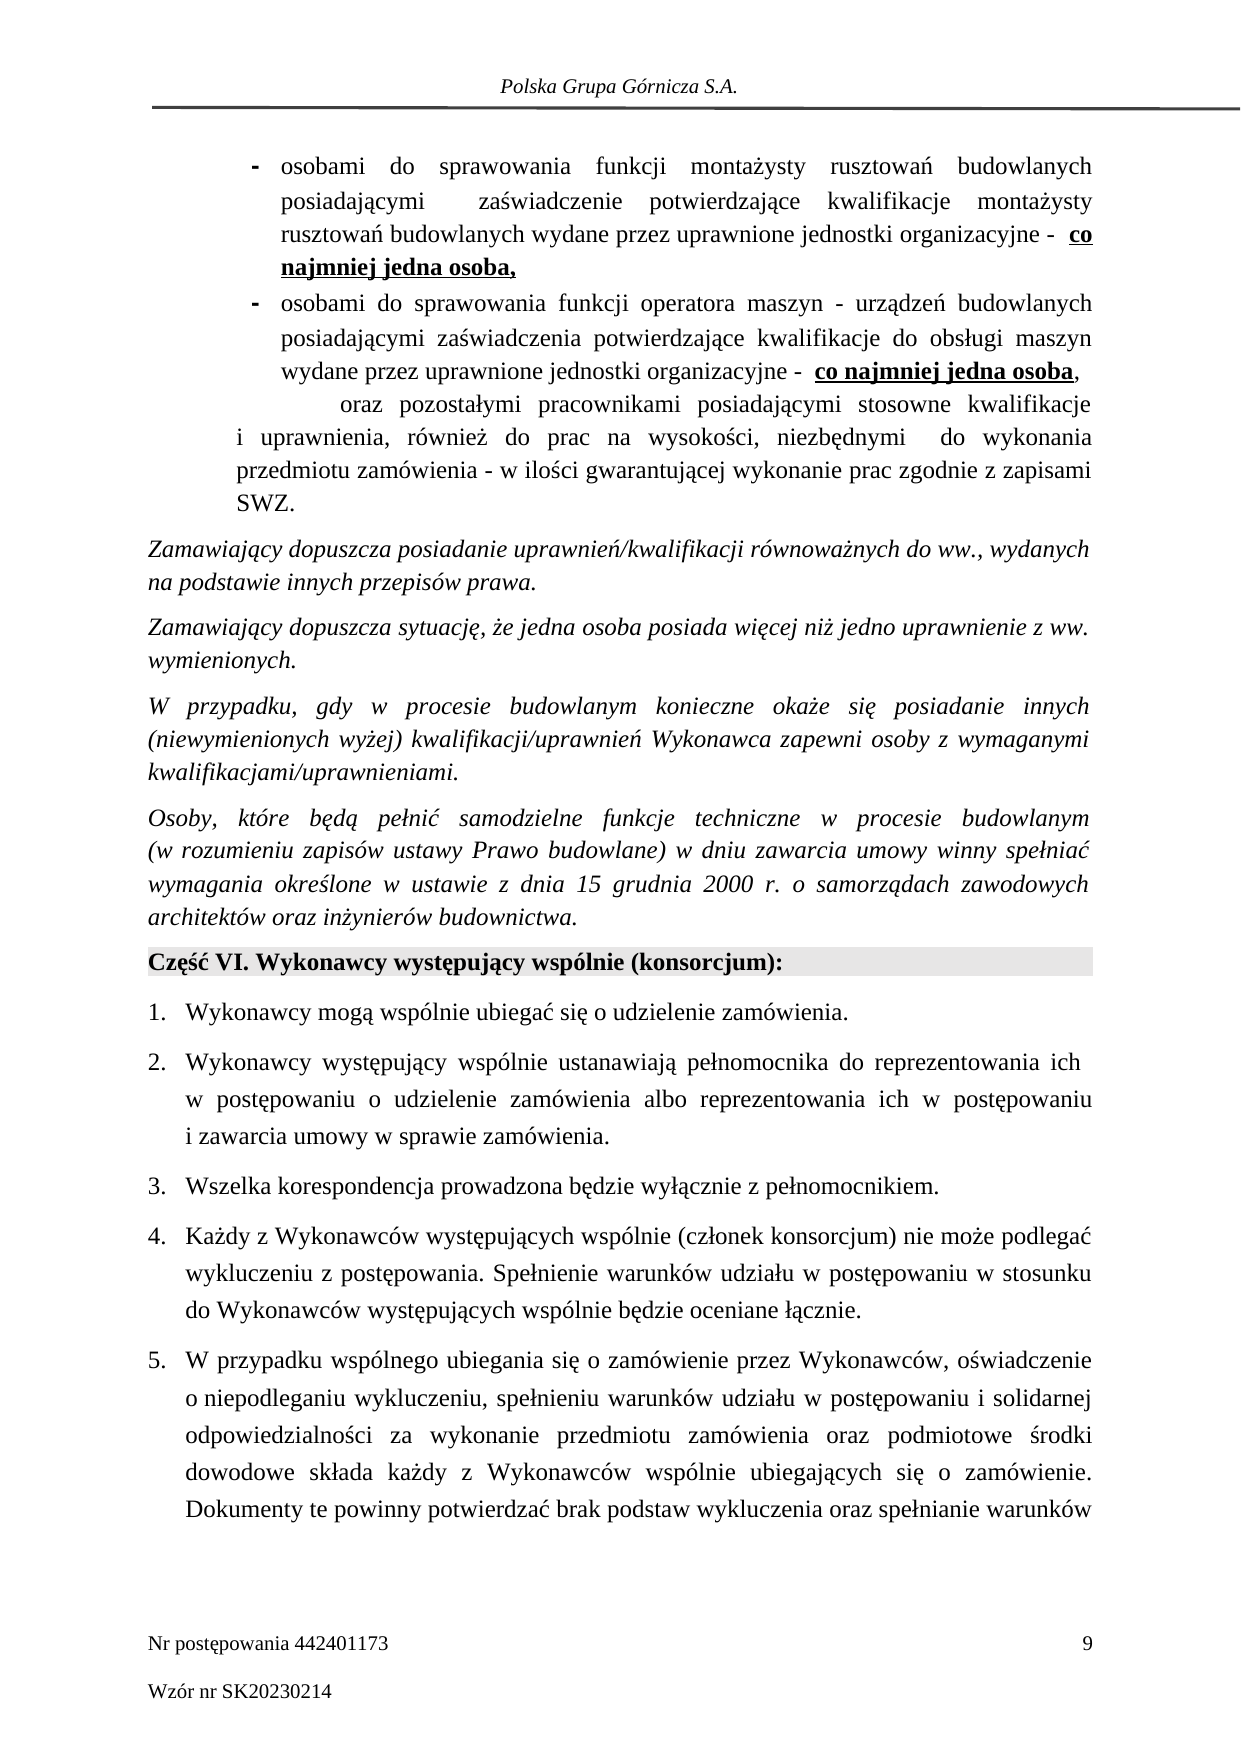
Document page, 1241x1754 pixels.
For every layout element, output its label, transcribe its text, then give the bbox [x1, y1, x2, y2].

text Zamawiający dopuszcza sytuację, że jedna osoba posiada więcej niż jedno uprawnienie z ww. wymienionych. [148, 612, 1093, 674]
list Każdy z Wykonawców występujących wspólnie (członek konsorcjum) nie może podlegać wykluczeniu z postępowania. Spełnienie warunków udziału w postępowaniu w stosunku do Wykonawców występujących wspólnie będzie oceniane łącznie. [148, 1221, 1093, 1324]
list osobami do sprawowania funkcji montażysty rusztowań budowlanych posiadającymi zaświadczenie potwierdzające kwalifikacje montażysty rusztowań budowlanych wydane przez uprawnione jednostki organizacyjne - co najmniej jedna osoba, [251, 148, 1093, 281]
list Wykonawcy występujący wspólnie ustanawiają pełnomocnika do reprezentowania ich w postępowaniu o udzielenie zamówienia albo reprezentowania ich w postępowaniu i zawarcia umowy w sprawie zamówienia. [148, 1047, 1093, 1150]
list osobami do sprawowania funkcji operatora maszyn - urządzeń budowlanych posiadającymi zaświadczenia potwierdzające kwalifikacje do obsługi maszyn wydane przez uprawnione jednostki organizacyjne - co najmniej jedna osoba, [251, 285, 1093, 385]
list Wykonawcy mogą wspólnie ubiegać się o udzielenie zamówienia. [148, 997, 1093, 1026]
text W przypadku, gdy w procesie budowlanym konieczne okaże się posiadanie innych (niewymienionych wyżej) kwalifikacji/uprawnień Wykonawca zapewni osoby z wymaganymi kwalifikacjami/uprawnieniami. [148, 691, 1093, 786]
subtitle Część VI. Wykonawcy występujący wspólnie (konsorcjum): [148, 947, 1093, 976]
text Zamawiający dopuszcza posiadanie uprawnień/kwalifikacji równoważnych do ww., wydanych na podstawie innych przepisów prawa. [148, 534, 1093, 596]
text Osoby, które będą pełnić samodzielne funkcje techniczne w procesie budowlanym (w rozumieniu zapisów ustawy Prawo budowlane) w dniu zawarcia umowy winny spełniać wymagania określone w ustawie z dnia 15 grudnia 2000 r. o samorządach zawodowych architektów oraz inżynierów budownictwa. [148, 803, 1093, 930]
text oraz pozostałymi pracownikami posiadającymi stosowne kwalifikacje i uprawnienia, również do prac na wysokości, niezbędnymi do wykonania przedmiotu zamówienia - w ilości gwarantującej wykonanie prac zgodnie z zapisami SWZ. [192, 389, 1093, 517]
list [148, 1345, 1093, 1523]
list Wszelka korespondencja prowadzona będzie wyłącznie z pełnomocnikiem. [148, 1171, 1093, 1200]
